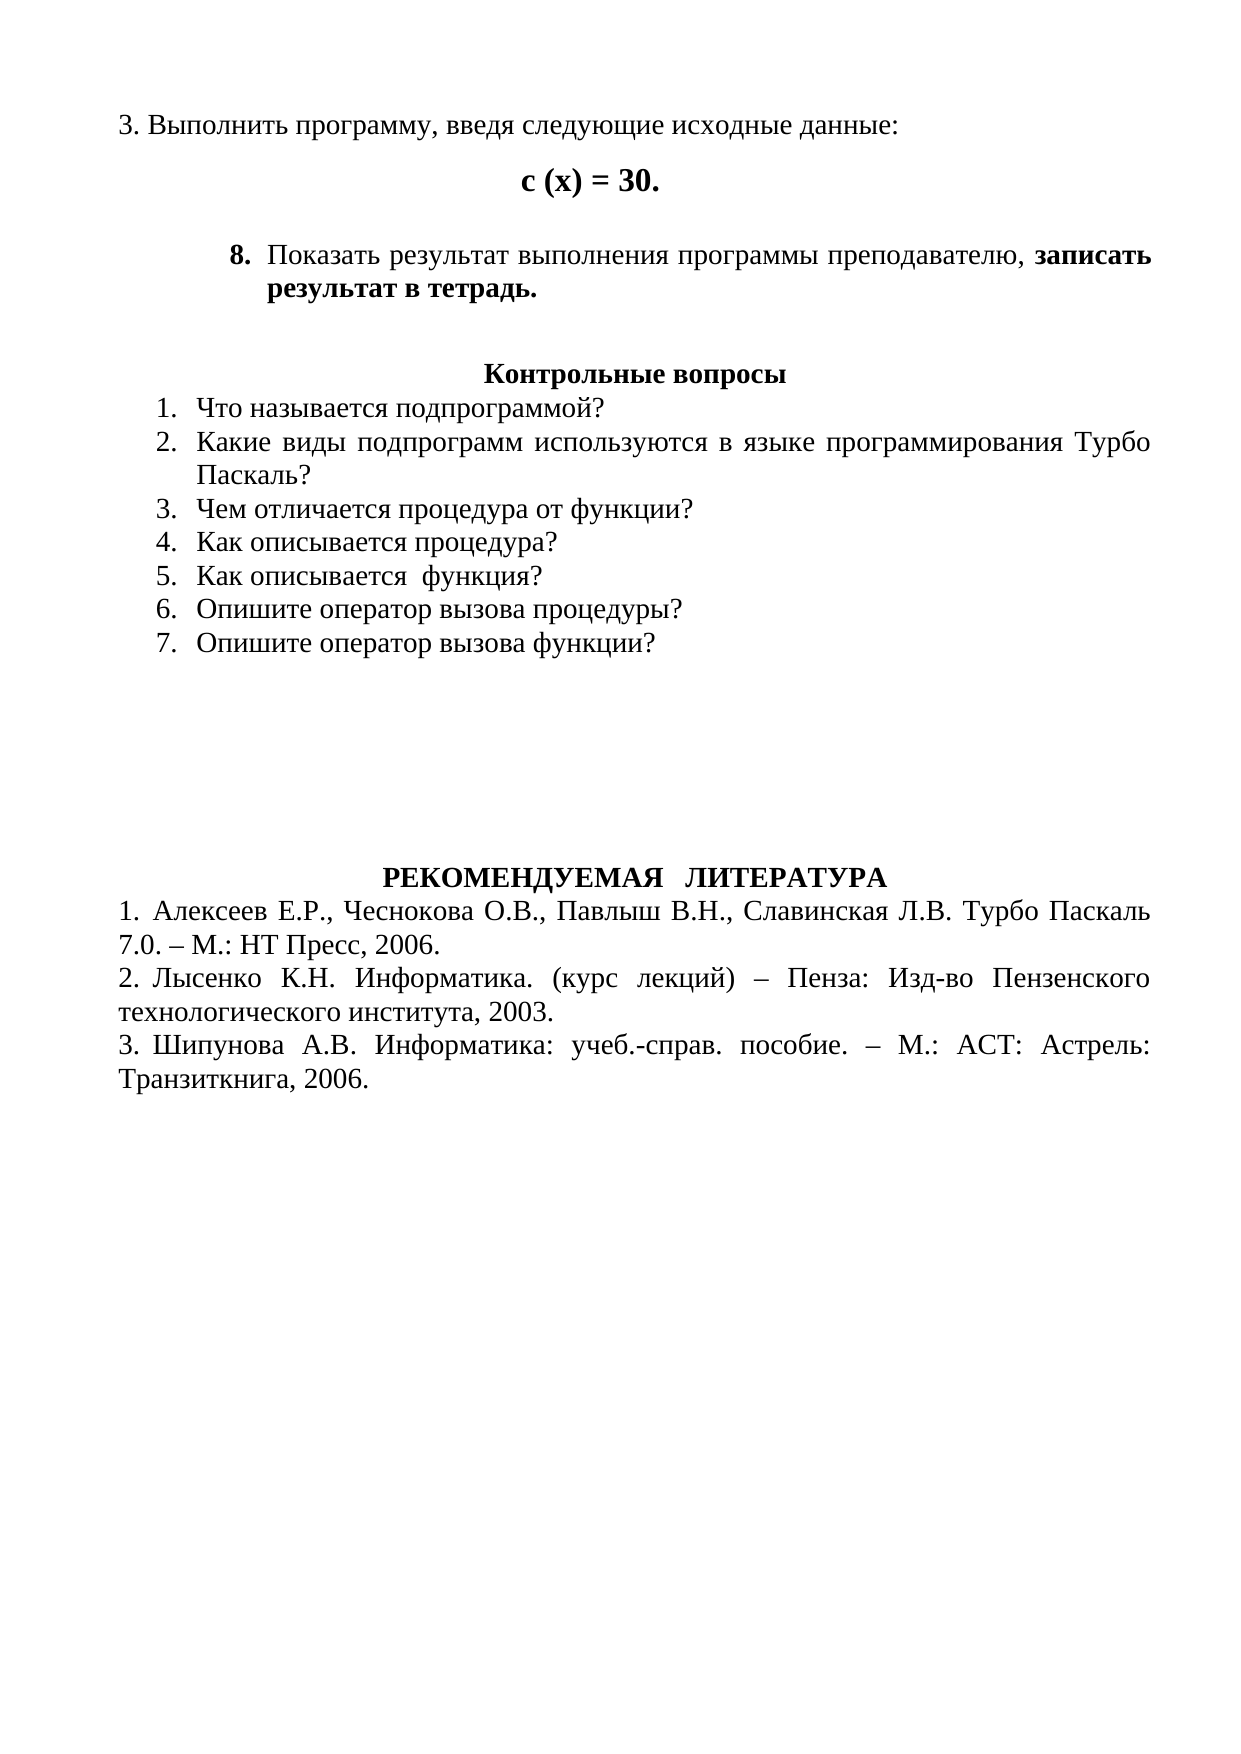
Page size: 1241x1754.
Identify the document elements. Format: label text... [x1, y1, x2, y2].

text 3. Выполнить программу, введя следующие исходные данные: [118, 107, 1152, 141]
list Чем отличается процедура от функции? [156, 491, 1152, 524]
list Как описывается функция? [156, 558, 1152, 591]
list Лысенко К.Н. Информатика. (курс лекций) – Пенза: Изд-во Пензенского технологического института, 2003. [118, 960, 1152, 1027]
text Контрольные вопросы [118, 357, 1152, 390]
list Показать результат выполнения программы преподавателю, записать результат в тетрадь. [229, 237, 1152, 304]
list Опишите оператор вызова функции? [156, 625, 1152, 658]
list Опишите оператор вызова процедуры? [156, 591, 1152, 625]
list Что называется подпрограммой? [156, 390, 1152, 424]
list Алексеев Е.Р., Чеснокова О.В., Павлыш В.Н., Славинская Л.В. Турбо Паскаль 7.0. – М.: НТ Пресс, 2006. [118, 893, 1152, 960]
list Шипунова А.В. Информатика: учеб.-справ. пособие. – М.: АСТ: Астрель: Транзиткнига, 2006. [118, 1027, 1152, 1094]
list Какие виды подпрограмм используются в языке программирования Турбо Паскаль? [156, 424, 1152, 491]
list Как описывается процедура? [156, 524, 1152, 558]
text c (х) = 30. [118, 160, 1152, 198]
text РЕКОМЕНДУЕМАЯ ЛИТЕРАТУРА [118, 860, 1152, 893]
